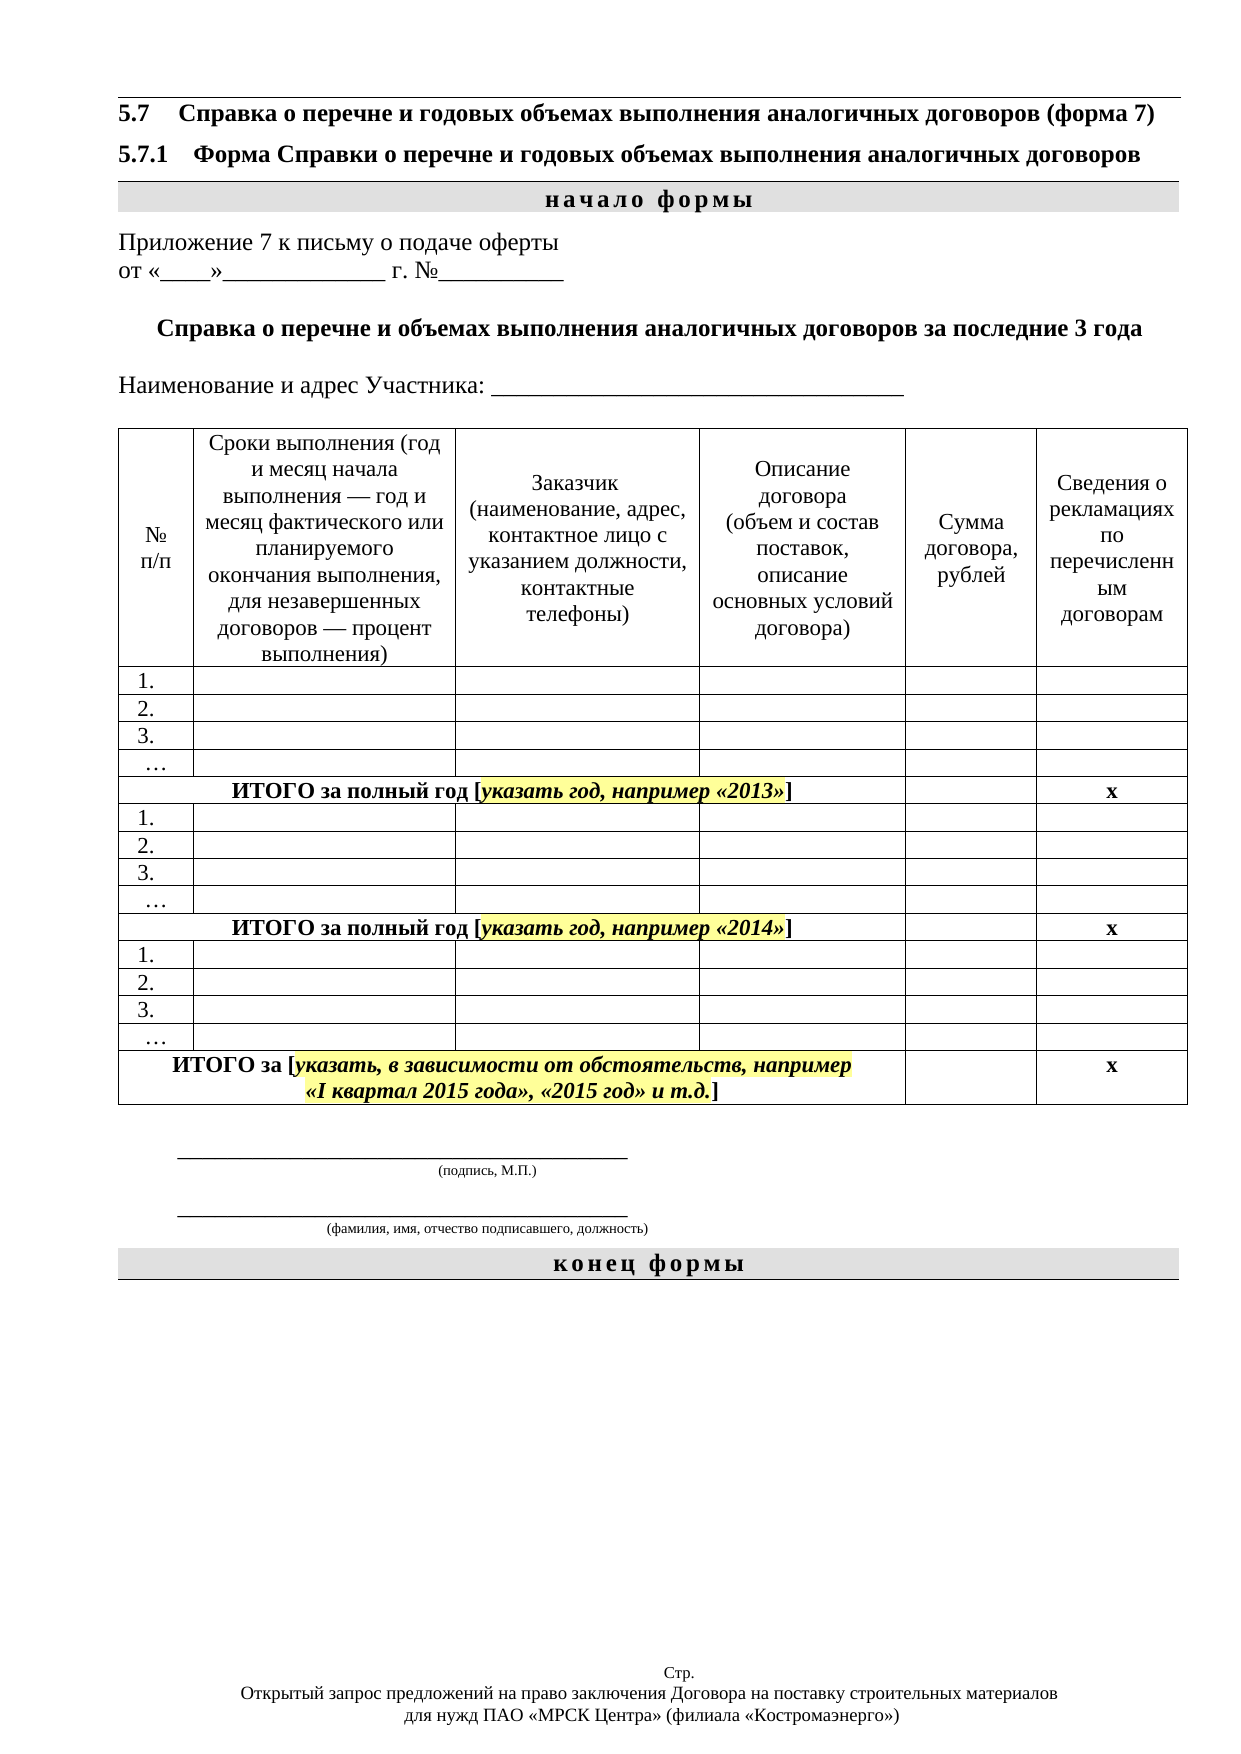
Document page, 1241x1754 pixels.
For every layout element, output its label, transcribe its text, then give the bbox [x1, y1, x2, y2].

table_cell [1037, 941, 1187, 968]
table_cell [456, 859, 699, 885]
table_cell [456, 832, 699, 858]
table_cell [119, 695, 193, 721]
table_header Сроки выполнения (год и месяц начала выполнения — год и месяц фактического или планируемого окончания выполнения, для незавершенных договоров — процент выполнения) [194, 429, 455, 666]
table_header Сведения о рекламациях по перечисленным договорам [1037, 429, 1187, 666]
table_cell [700, 969, 905, 995]
subtitle Форма Справки о перечне и годовых объемах выполнения аналогичных договоров [118, 139, 1181, 168]
table_cell ИТОГО за [указать, в зависимости от обстоятельств, например «I квартал 2015 года», «2015 год» и т.д.] [711, 1051, 905, 1103]
table_cell [700, 804, 905, 831]
table_cell [700, 722, 905, 748]
table_cell [906, 1024, 1036, 1050]
table_cell [194, 804, 455, 831]
table_cell [456, 941, 699, 968]
table_cell х [1037, 914, 1187, 940]
table_cell [194, 695, 455, 721]
table_cell [1037, 859, 1187, 885]
table_header № п/п [119, 429, 193, 666]
table_cell [906, 832, 1036, 858]
table_cell х [1037, 777, 1187, 803]
table_cell [906, 777, 1036, 803]
table_cell [700, 750, 905, 776]
table_cell [119, 969, 193, 995]
table_cell [700, 941, 905, 968]
table_cell [906, 722, 1036, 748]
table_cell ИТОГО за полный год [указать год, например «2013»] [119, 777, 481, 803]
text (подпись, М.П.) [118, 1162, 797, 1191]
table_cell [456, 722, 699, 748]
table_cell [906, 914, 1036, 940]
table_cell [456, 804, 699, 831]
text Справка о перечне и объемах выполнения аналогичных договоров за последние 3 года [118, 313, 1181, 342]
table_cell [456, 750, 699, 776]
table_cell [119, 996, 193, 1022]
table_header Сумма договора, рублей [906, 429, 1036, 666]
table_cell [119, 722, 193, 748]
table_cell [906, 695, 1036, 721]
table_cell [700, 1024, 905, 1050]
table_cell [194, 722, 455, 748]
table_cell … [119, 750, 193, 776]
table_cell [1037, 969, 1187, 995]
table_cell [700, 996, 905, 1022]
table_cell [700, 859, 905, 885]
table_cell [194, 667, 455, 694]
text (фамилия, имя, отчество подписавшего, должность) [118, 1219, 797, 1248]
text начало формы [118, 182, 1179, 212]
table_cell [700, 667, 905, 694]
table_cell [456, 996, 699, 1022]
table_cell [1037, 886, 1187, 913]
table_cell [906, 886, 1036, 913]
table_cell [194, 832, 455, 858]
table_cell [906, 969, 1036, 995]
table_cell [700, 832, 905, 858]
table_cell [700, 886, 905, 913]
table_cell [194, 941, 455, 968]
table_cell [906, 750, 1036, 776]
table_cell [1037, 1024, 1187, 1050]
table_cell [906, 804, 1036, 831]
table_cell [194, 996, 455, 1022]
table_cell [119, 832, 193, 858]
table_cell [700, 695, 905, 721]
table_cell ИТОГО за полный год [указать год, например «2014»] [119, 914, 481, 940]
table_header Описание договора (объем и состав поставок, описание основных условий договора) [700, 429, 905, 666]
table_cell [194, 1024, 455, 1050]
table_cell [1037, 832, 1187, 858]
table_cell [1037, 695, 1187, 721]
table_cell [456, 667, 699, 694]
text ____________________________________ [118, 1191, 1181, 1219]
table_cell [1037, 722, 1187, 748]
table_cell х [1037, 1051, 1187, 1103]
table_cell [906, 1051, 1036, 1103]
table_cell [1037, 750, 1187, 776]
table_cell [119, 859, 193, 885]
table_cell [194, 750, 455, 776]
table_cell ИТОГО за [указать, в зависимости от обстоятельств, например «I квартал 2015 года», «2015 год» и т.д.] [119, 1051, 305, 1103]
table_cell [119, 941, 193, 968]
table_cell [456, 969, 699, 995]
table_cell [194, 859, 455, 885]
table_cell [119, 667, 193, 694]
table_cell [906, 859, 1036, 885]
table_cell [119, 804, 193, 831]
table_cell [456, 695, 699, 721]
table_cell [906, 941, 1036, 968]
table_cell [906, 996, 1036, 1022]
table_cell [456, 886, 699, 913]
table_cell [1037, 667, 1187, 694]
table_header Заказчик (наименование, адрес, контактное лицо с указанием должности, контактные телефоны) [456, 429, 699, 666]
table_cell [456, 1024, 699, 1050]
text Приложение 7 к письму о подаче оферты от «____»_____________ г. №__________ [118, 227, 1181, 284]
table_cell [194, 886, 455, 913]
text Наименование и адрес Участника: _________________________________ [118, 371, 1181, 399]
table_cell [1037, 804, 1187, 831]
subtitle Справка о перечне и годовых объемах выполнения аналогичных договоров (форма 7) [118, 98, 1181, 127]
table_cell [1037, 996, 1187, 1022]
text конец формы [118, 1248, 1179, 1279]
text ____________________________________ [118, 1133, 1181, 1162]
table_cell [906, 667, 1036, 694]
table_cell ИТОГО за полный год [указать год, например «2013»] [785, 777, 905, 803]
table_cell ИТОГО за полный год [указать год, например «2014»] [785, 914, 905, 940]
table_cell … [119, 1024, 193, 1050]
table_cell [194, 969, 455, 995]
table_cell … [119, 886, 193, 913]
